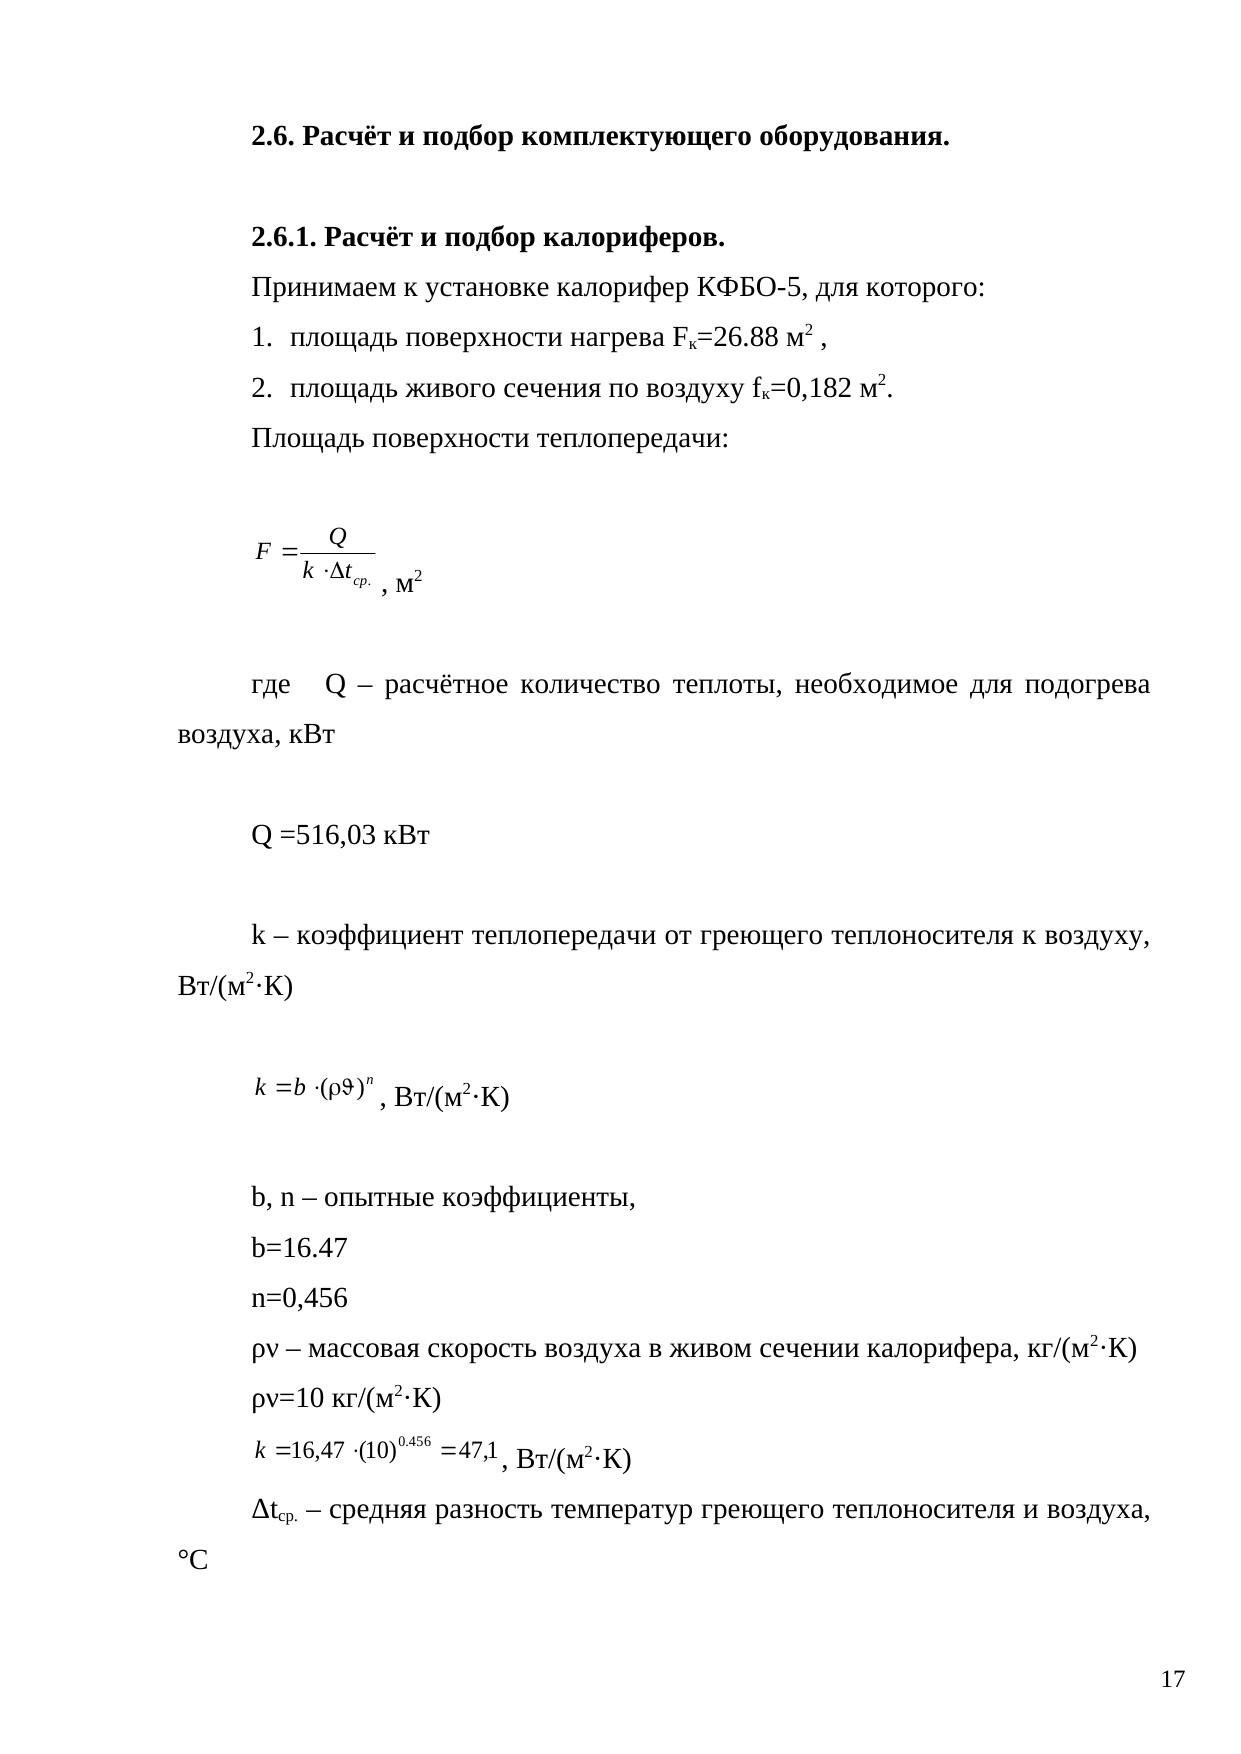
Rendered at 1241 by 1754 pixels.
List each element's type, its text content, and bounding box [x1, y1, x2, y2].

text b, n – опытные коэффициенты, [177, 1179, 1152, 1213]
text 2.6. Расчёт и подбор комплектующего оборудования. [177, 118, 1152, 152]
text b=16.47 [177, 1230, 1152, 1263]
text k – коэффициент теплопередачи от греющего теплоносителя к воздуху, Вт/(м2·К) [177, 917, 1152, 1001]
list площадь живого сечения по воздуху fк=0,182 м2. [177, 370, 1152, 403]
text 2.6.1. Расчёт и подбор калориферов. [177, 219, 1152, 252]
text , Вт/(м2·К) [177, 1068, 1152, 1112]
text где Q – расчётное количество теплоты, необходимое для подогрева воздуха, кВт [177, 666, 1152, 750]
text n=0,456 [177, 1280, 1152, 1313]
text Δtср. – средняя разность температур греющего теплоносителя и воздуха, °С [177, 1492, 1152, 1575]
text Площадь поверхности теплопередачи: [177, 420, 1152, 453]
text , м2 [177, 521, 1152, 599]
text ρν – массовая скорость воздуха в живом сечении калорифера, кг/(м2·К) [177, 1330, 1152, 1364]
text ρν=10 кг/(м2·К) [177, 1381, 1152, 1414]
text Q =516,03 кВт [177, 817, 1152, 850]
text , Вт/(м2·К) [177, 1431, 1152, 1475]
list площадь поверхности нагрева Fк=26.88 м2 , [177, 319, 1152, 353]
text Принимаем к установке калорифер КФБО-5, для которого: [177, 269, 1152, 303]
